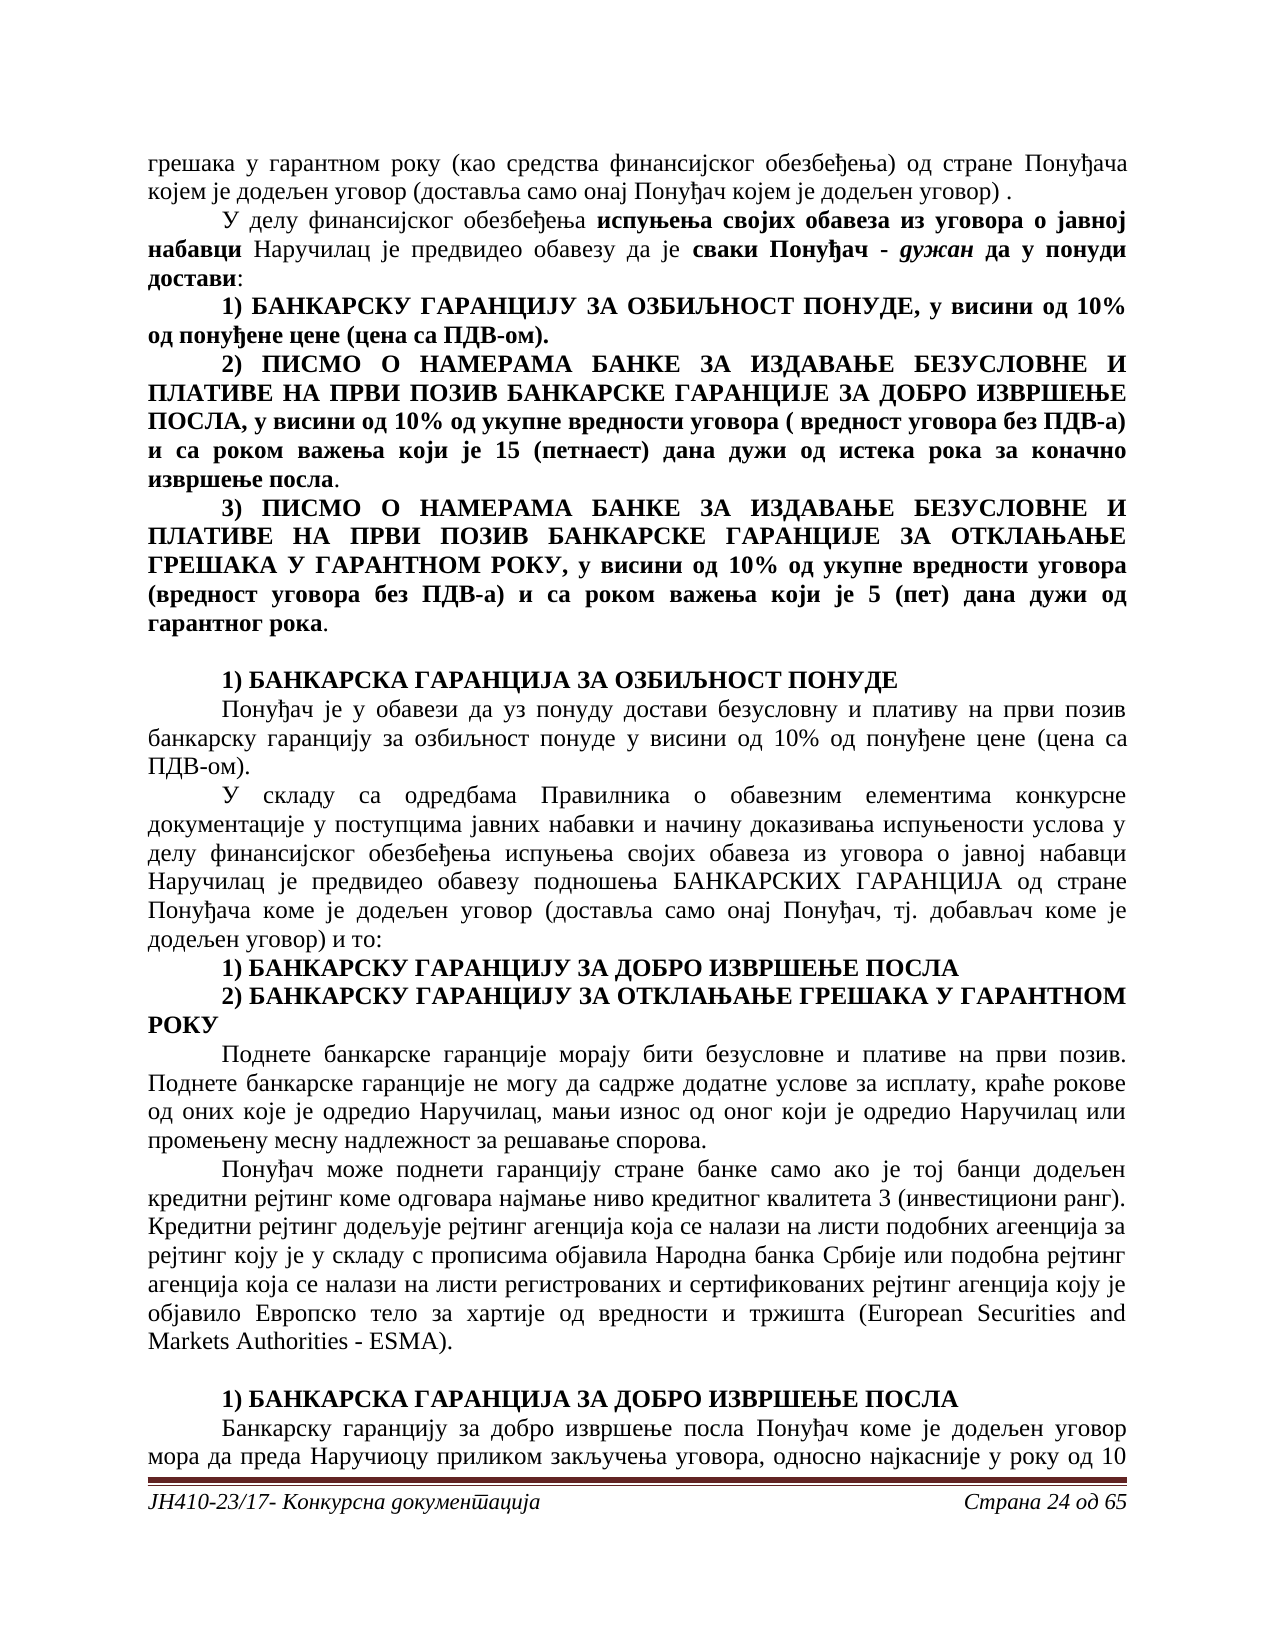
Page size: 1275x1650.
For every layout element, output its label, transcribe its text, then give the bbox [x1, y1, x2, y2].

text 1) БАНКАРСКА ГАРАНЦИЈА ЗА ДОБРО ИЗВРШЕЊЕ ПОСЛА [148, 1384, 1127, 1413]
text Понуђач је у обавези да уз понуду достави безусловну и плативу на први позив банкарску гаранцију за озбиљност понуде у висини од 10% од понуђене цене (цена са ПДВ-ом). [148, 694, 1127, 780]
text У складу са одредбама Правилника о обавезним елементима конкурсне документације у поступцима јавних набавки и начину доказивања испуњености услова у делу финансијског обезбеђења испуњења својих обавеза из уговора о јавној набавци Наручилац је предвидео обавезу подношења БАНКАРСКИХ ГАРАНЦИЈА од стране Понуђача коме је додељен уговор (доставља само онај Понуђач, тј. добављач коме је додељен уговор) и то: [148, 780, 1127, 953]
text 1) БАНКАРСКA ГАРАНЦИЈA ЗА ОЗБИЉНОСТ ПОНУДЕ [148, 665, 1127, 694]
text У делу финансијског обезбеђења испуњења својих обавеза из уговора о јавној набавци Наручилац је предвидео обавезу да је сваки Понуђач - дужан да у понуди достави: [148, 205, 1127, 291]
text 3) ПИСМО О НАМЕРАМА БАНКЕ ЗА ИЗДАВАЊЕ БЕЗУСЛОВНЕ И ПЛАТИВЕ НА ПРВИ ПОЗИВ БАНКАРСКЕ ГАРАНЦИЈЕ ЗА ОТКЛАЊАЊЕ ГРЕШАКА У ГАРАНТНОМ РОКУ, у висини од 10% од укупне вредности уговора (вредност уговора без ПДВ-а) и са роком важења који је 5 (пет) дана дужи од гарантног рока. [148, 493, 1127, 636]
text 1) БАНКАРСКУ ГАРАНЦИЈУ ЗА ДОБРО ИЗВРШЕЊЕ ПОСЛА [148, 953, 1127, 981]
text 2) ПИСМО О НАМЕРАМА БАНКЕ ЗА ИЗДАВАЊЕ БЕЗУСЛОВНЕ И ПЛАТИВЕ НА ПРВИ ПОЗИВ БАНКАРСКЕ ГАРАНЦИЈЕ ЗА ДОБРО ИЗВРШЕЊЕ ПОСЛА, у висини од 10% од укупне вредности уговора ( вредност уговора без ПДВ-а) и са роком важења који је 15 (петнаест) дана дужи од истека рока за коначно извршење посла. [148, 349, 1127, 493]
text Понуђач може поднети гаранцију стране банке само ако је тој банци додељен кредитни рејтинг коме одговара најмање ниво кредитног квалитета 3 (инвестициони ранг). Кредитни рејтинг додељује рејтинг агенција која се налази на листи подобних агеенција за рејтинг коју је у складу с прописима објавила Народна банка Србије или подобна рејтинг агенција која се налази на листи регистрованих и сертификованих рејтинг агенција коју је објавило Европско тело за хартије од вредности и тржишта (European Securities and Markets Authorities - ESMA). [148, 1154, 1127, 1355]
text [148, 1413, 1127, 1470]
text Поднете банкарске гаранције морају бити безусловне и плативе на први позив. Поднете банкарске гаранције не могу да садрже додатне услове за исплату, краће рокове од оних које је одредио Наручилац, мањи износ од оног који је одредио Наручилац или промењену месну надлежност за решавање спорова. [148, 1039, 1127, 1154]
text 2) БАНКАРСКУ ГАРАНЦИЈУ ЗА ОТКЛАЊАЊЕ ГРЕШАКА У ГАРАНТНОМ РОКУ [148, 981, 1127, 1039]
text 1) БАНКАРСКУ ГАРАНЦИЈУ ЗА ОЗБИЉНОСТ ПОНУДЕ, у висини од 10% од понуђене цене (цена са ПДВ-ом). [148, 291, 1127, 349]
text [148, 148, 1127, 205]
